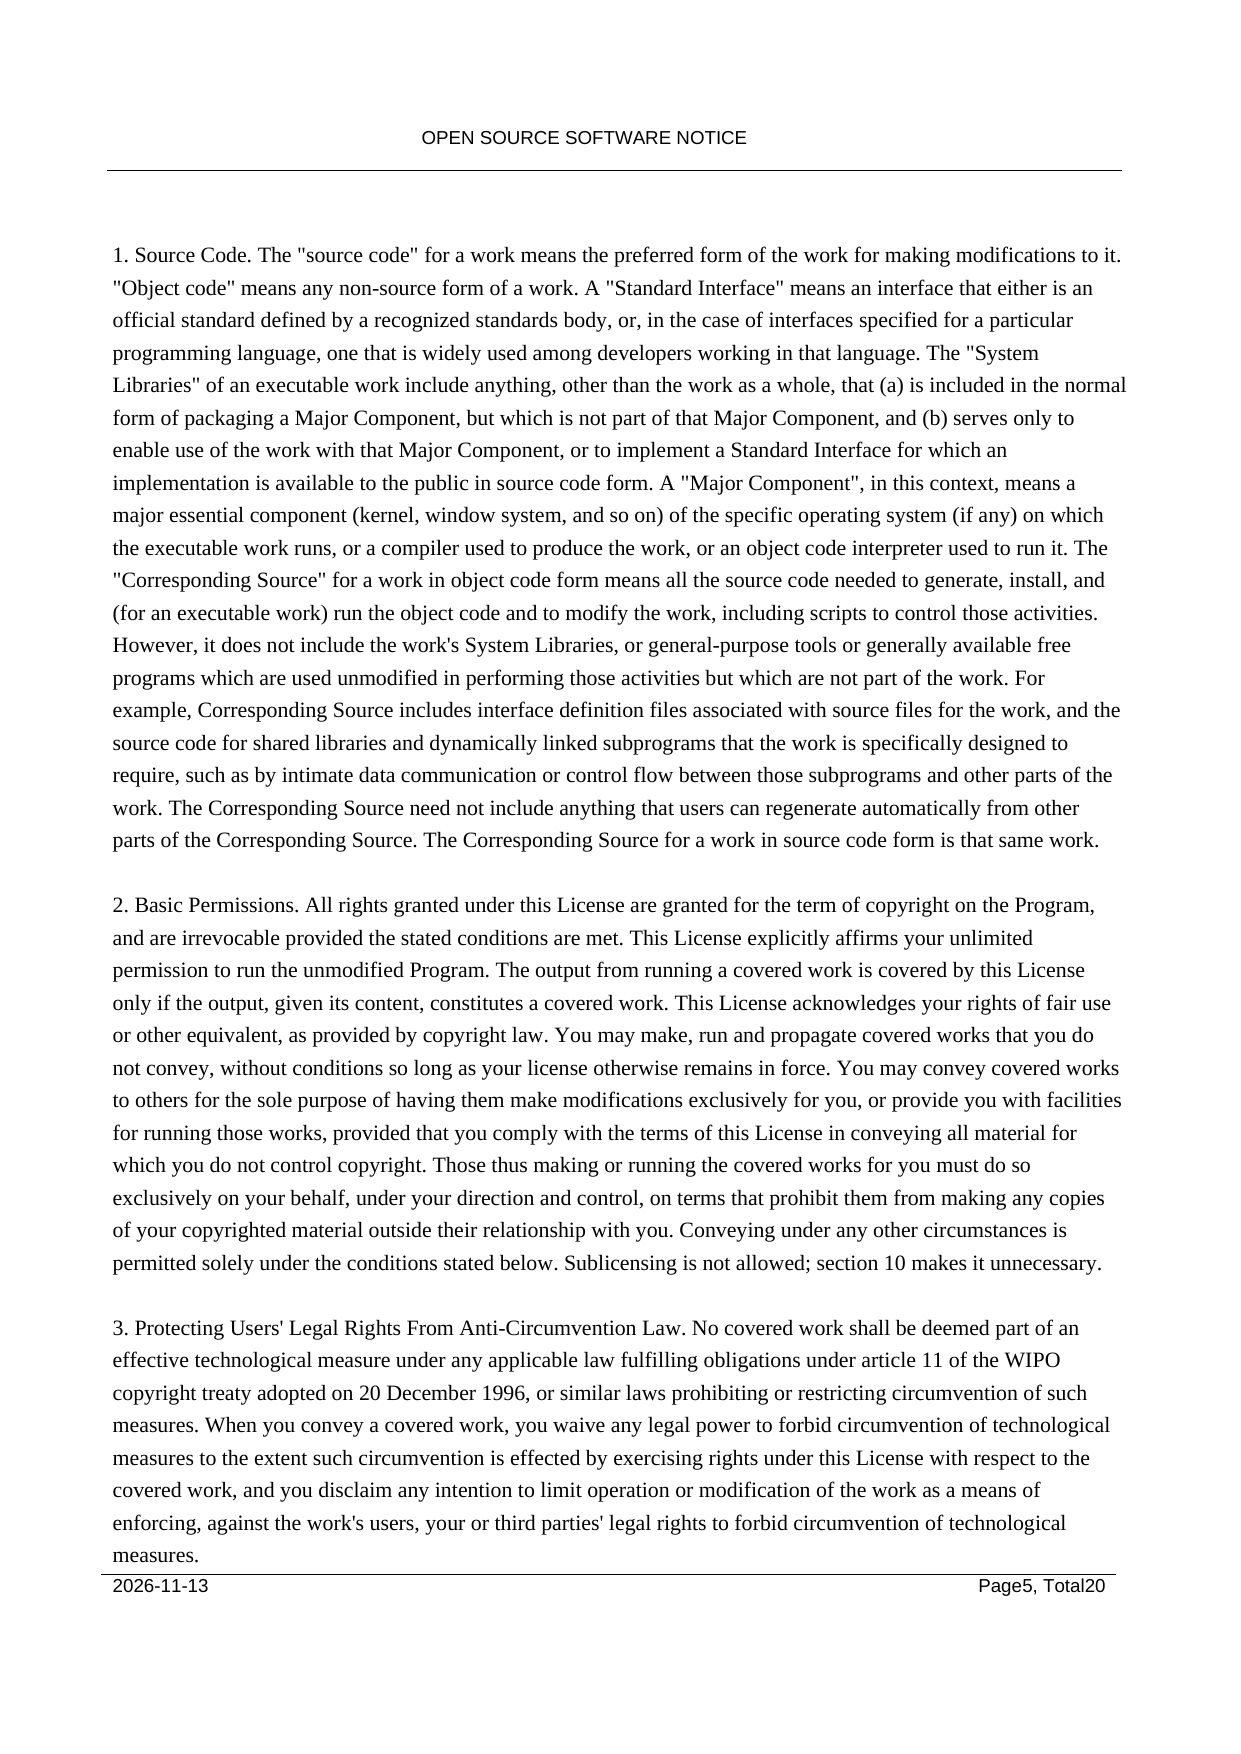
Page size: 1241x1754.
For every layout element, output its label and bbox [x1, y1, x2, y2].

text [112, 206, 1128, 1571]
